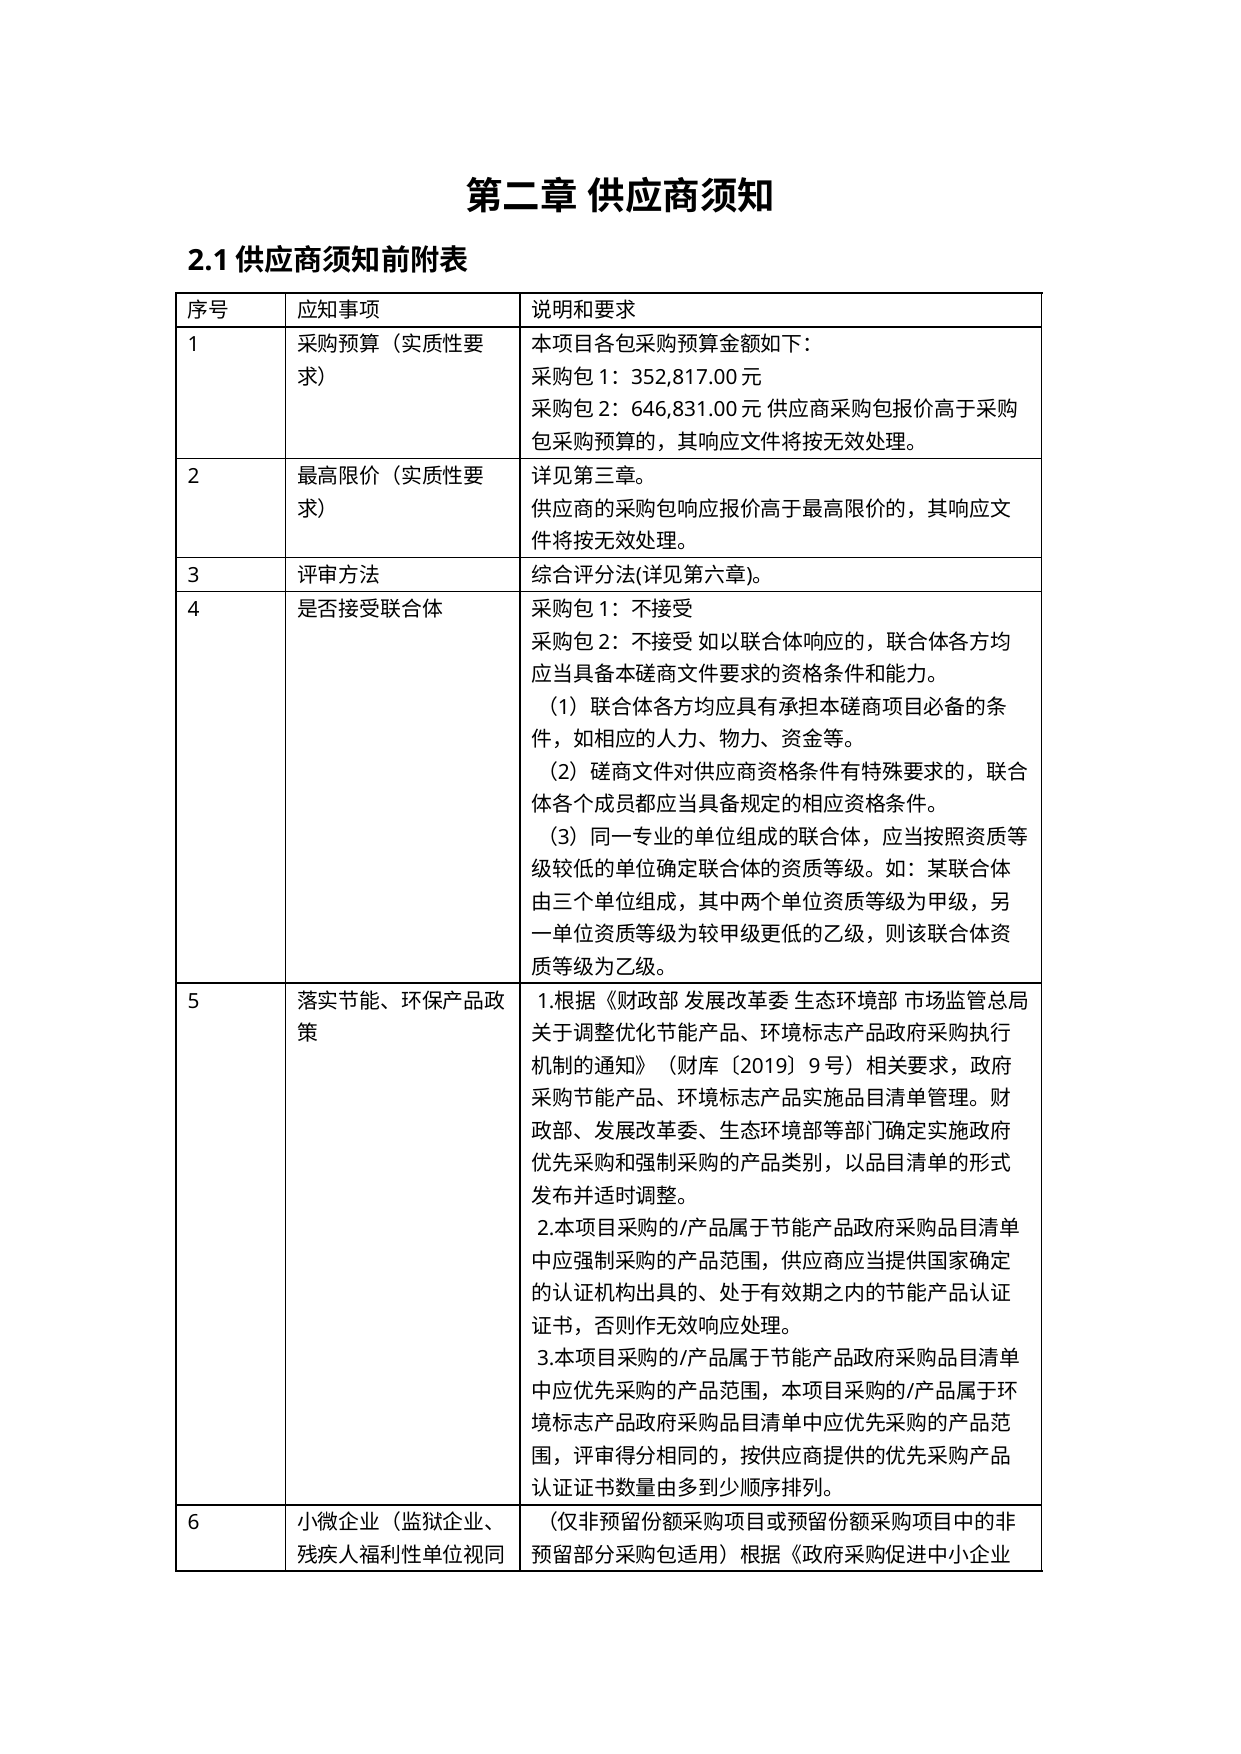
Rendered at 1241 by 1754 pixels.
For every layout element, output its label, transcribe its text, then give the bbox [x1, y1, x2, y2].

text 第二章 供应商须知 [187, 162, 1053, 227]
table_header 说明和要求 [521, 294, 1041, 326]
table_cell 采购包1：不接受 采购包2：不接受 如以联合体响应的，联合体各方均应当具备本磋商文件要求的资格条件和能力。 （1）联合体各方均应具有承担本磋商项目必备的条件，如相应的人力、物力、资金等。 （2）磋商文件对供应商资格条件有特殊要求的，联合体各个成员都应当具备规定的相应资格条件。 （3）同一专业的单位组成的联合体，应当按照资质等级较低的单位确定联合体的资质等级。如：某联合体由三个单位组成，其中两个单位资质等级为甲级，另一单位资质等级为较甲级更低的乙级，则该联合体资质等级为乙级。 [521, 592, 1041, 982]
table_cell 评审方法 [286, 558, 519, 591]
table_cell 3 [177, 558, 285, 591]
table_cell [521, 1506, 1041, 1570]
table_cell 4 [177, 592, 285, 982]
table_header 应知事项 [286, 294, 519, 326]
table_cell 1 [177, 328, 285, 458]
table_cell 6 [177, 1506, 285, 1570]
table_cell 落实节能、环保产品政策 [286, 984, 519, 1504]
table_cell 本项目各包采购预算金额如下： 采购包1：352,817.00元 采购包2：646,831.00元 供应商采购包报价高于采购包采购预算的，其响应文件将按无效处理。 [521, 328, 1041, 458]
text 2.1供应商须知前附表 [187, 227, 1053, 292]
table_cell 最高限价（实质性要求） [286, 459, 519, 557]
table_cell 详见第三章。 供应商的采购包响应报价高于最高限价的，其响应文件将按无效处理。 [521, 459, 1041, 557]
table_cell 综合评分法(详见第六章)。 [521, 558, 1041, 591]
table_cell 是否接受联合体 [286, 592, 519, 982]
table_header 序号 [177, 294, 285, 326]
table_cell 采购预算（实质性要求） [286, 328, 519, 458]
table_cell 2 [177, 459, 285, 557]
table_cell 5 [177, 984, 285, 1504]
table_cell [286, 1506, 519, 1570]
table_cell 1.根据《财政部 发展改革委 生态环境部 市场监管总局关于调整优化节能产品、环境标志产品政府采购执行机制的通知》（财库〔2019〕9号）相关要求，政府采购节能产品、环境标志产品实施品目清单管理。财政部、发展改革委、生态环境部等部门确定实施政府优先采购和强制采购的产品类别，以品目清单的形式发布并适时调整。 2.本项目采购的/产品属于节能产品政府采购品目清单中应强制采购的产品范围，供应商应当提供国家确定的认证机构出具的、处于有效期之内的节能产品认证证书，否则作无效响应处理。 3.本项目采购的/产品属于节能产品政府采购品目清单中应优先采购的产品范围，本项目采购的/产品属于环境标志产品政府采购品目清单中应优先采购的产品范围，评审得分相同的，按供应商提供的优先采购产品认证证书数量由多到少顺序排列。 [521, 984, 1041, 1504]
